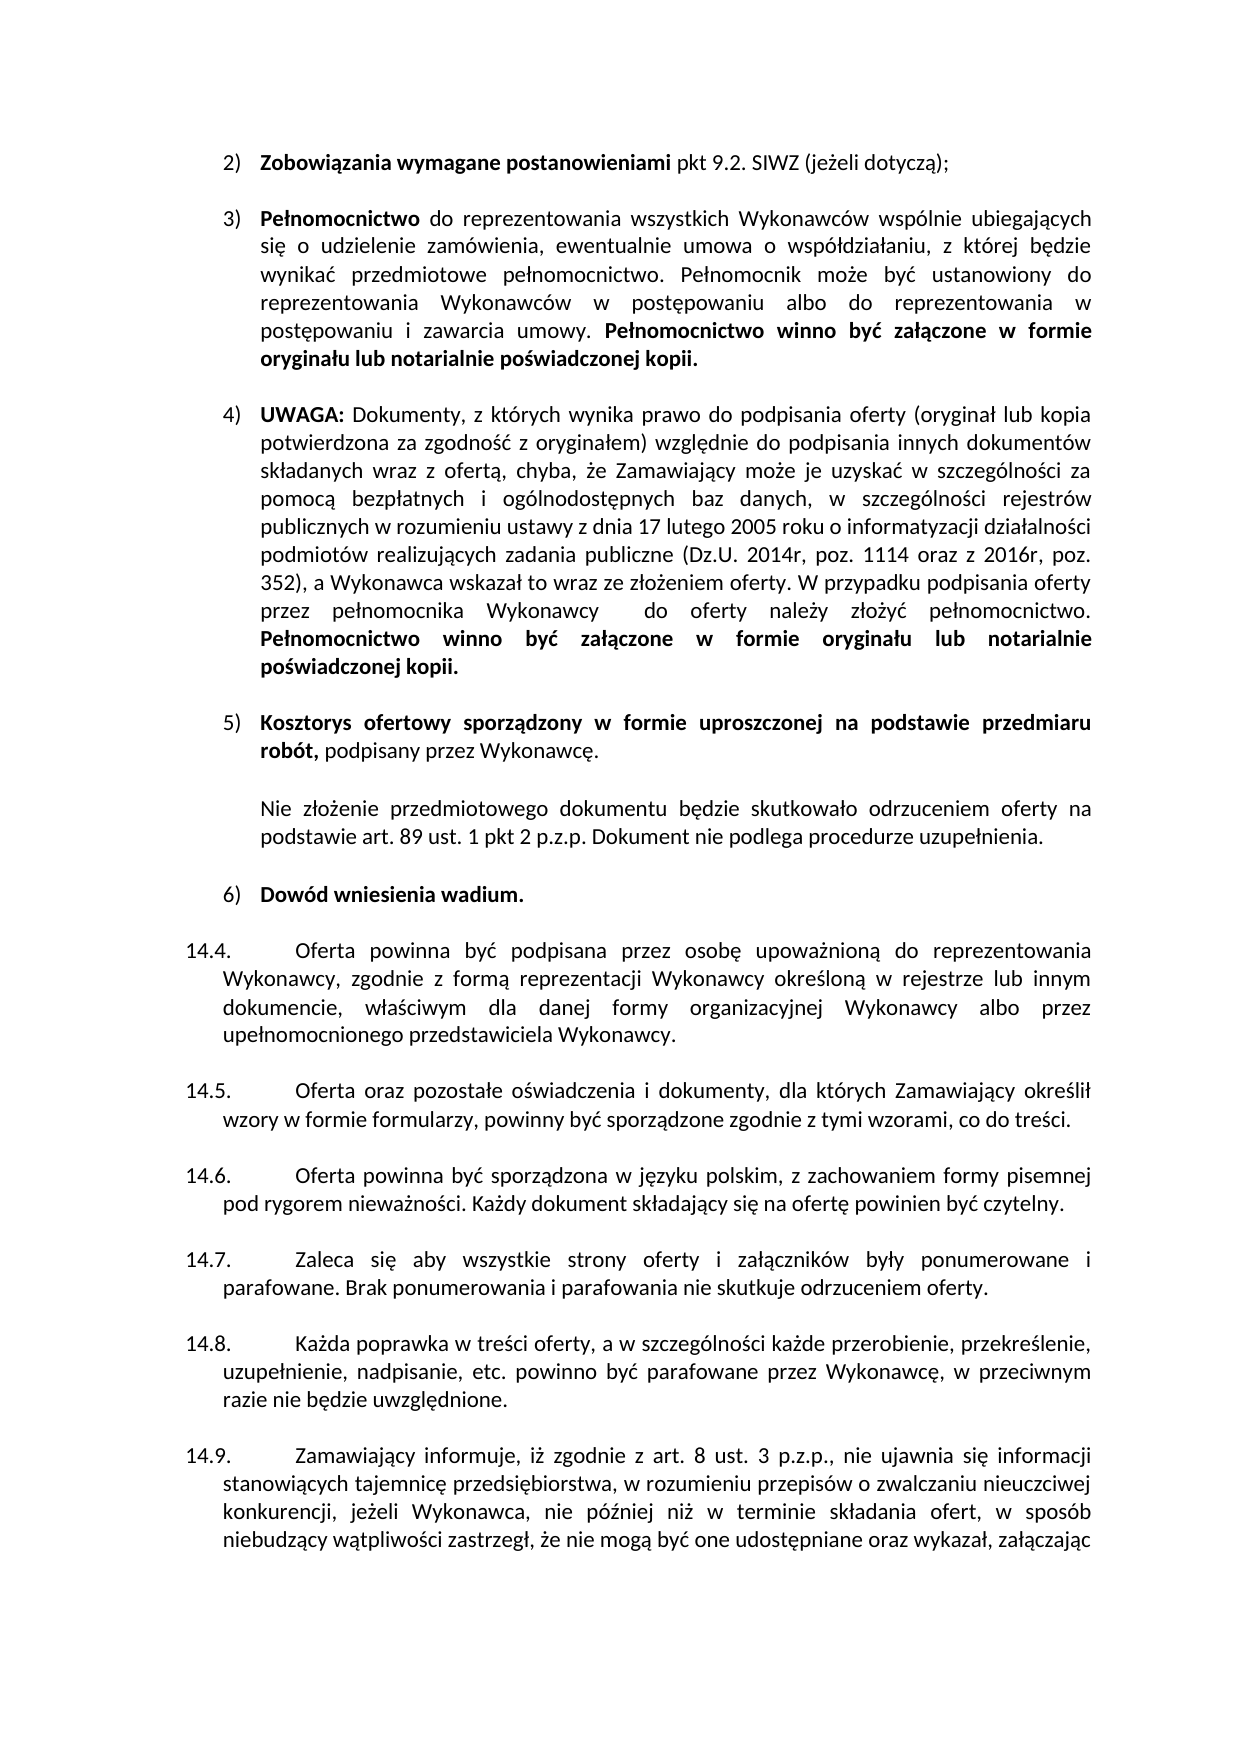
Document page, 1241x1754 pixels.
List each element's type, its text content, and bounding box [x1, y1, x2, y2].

list UWAGA: Dokumenty, z których wynika prawo do podpisania oferty (oryginał lub kopia potwierdzona za zgodność z oryginałem) względnie do podpisania innych dokumentów składanych wraz z ofertą, chyba, że Zamawiający może je uzyskać w szczególności za pomocą bezpłatnych i ogólnodostępnych baz danych, w szczególności rejestrów publicznych w rozumieniu ustawy z dnia 17 lutego 2005 roku o informatyzacji działalności podmiotów realizujących zadania publiczne (Dz.U. 2014r, poz. 1114 oraz z 2016r, poz. 352), a Wykonawca wskazał to wraz ze złożeniem oferty. W przypadku podpisania oferty przez pełnomocnika Wykonawcy do oferty należy złożyć pełnomocnictwo. Pełnomocnictwo winno być załączone w formie oryginału lub notarialnie poświadczonej kopii. [223, 400, 1093, 680]
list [185, 1441, 1093, 1553]
list Zaleca się aby wszystkie strony oferty i załączników były ponumerowane i parafowane. Brak ponumerowania i parafowania nie skutkuje odrzuceniem oferty. [185, 1245, 1093, 1301]
list Dowód wniesienia wadium. [223, 881, 1093, 908]
list Kosztorys ofertowy sporządzony w formie uproszczonej na podstawie przedmiaru robót, podpisany przez Wykonawcę. [223, 708, 1093, 764]
list Pełnomocnictwo do reprezentowania wszystkich Wykonawców wspólnie ubiegających się o udzielenie zamówienia, ewentualnie umowa o współdziałaniu, z której będzie wynikać przedmiotowe pełnomocnictwo. Pełnomocnik może być ustanowiony do reprezentowania Wykonawców w postępowaniu albo do reprezentowania w postępowaniu i zawarcia umowy. Pełnomocnictwo winno być załączone w formie oryginału lub notarialnie poświadczonej kopii. [223, 204, 1093, 372]
list Oferta powinna być sporządzona w języku polskim, z zachowaniem formy pisemnej pod rygorem nieważności. Każdy dokument składający się na ofertę powinien być czytelny. [185, 1161, 1093, 1217]
list Nie złożenie przedmiotowego dokumentu będzie skutkowało odrzuceniem oferty na podstawie art. 89 ust. 1 pkt 2 p.z.p. Dokument nie podlega procedurze uzupełnienia. [260, 794, 1093, 850]
text Oferta oraz pozostałe oświadczenia i dokumenty, dla których Zamawiający określił wzory w formie formularzy, powinny być sporządzone zgodnie z tymi wzorami, co do treści. [185, 1077, 1093, 1133]
text Oferta powinna być podpisana przez osobę upoważnioną do reprezentowania Wykonawcy, zgodnie z formą reprezentacji Wykonawcy określoną w rejestrze lub innym dokumencie, właściwym dla danej formy organizacyjnej Wykonawcy albo przez upełnomocnionego przedstawiciela Wykonawcy. [185, 937, 1093, 1049]
list Zobowiązania wymagane postanowieniami pkt 9.2. SIWZ (jeżeli dotyczą); [223, 148, 1093, 176]
list Każda poprawka w treści oferty, a w szczególności każde przerobienie, przekreślenie, uzupełnienie, nadpisanie, etc. powinno być parafowane przez Wykonawcę, w przeciwnym razie nie będzie uwzględnione. [185, 1329, 1093, 1413]
